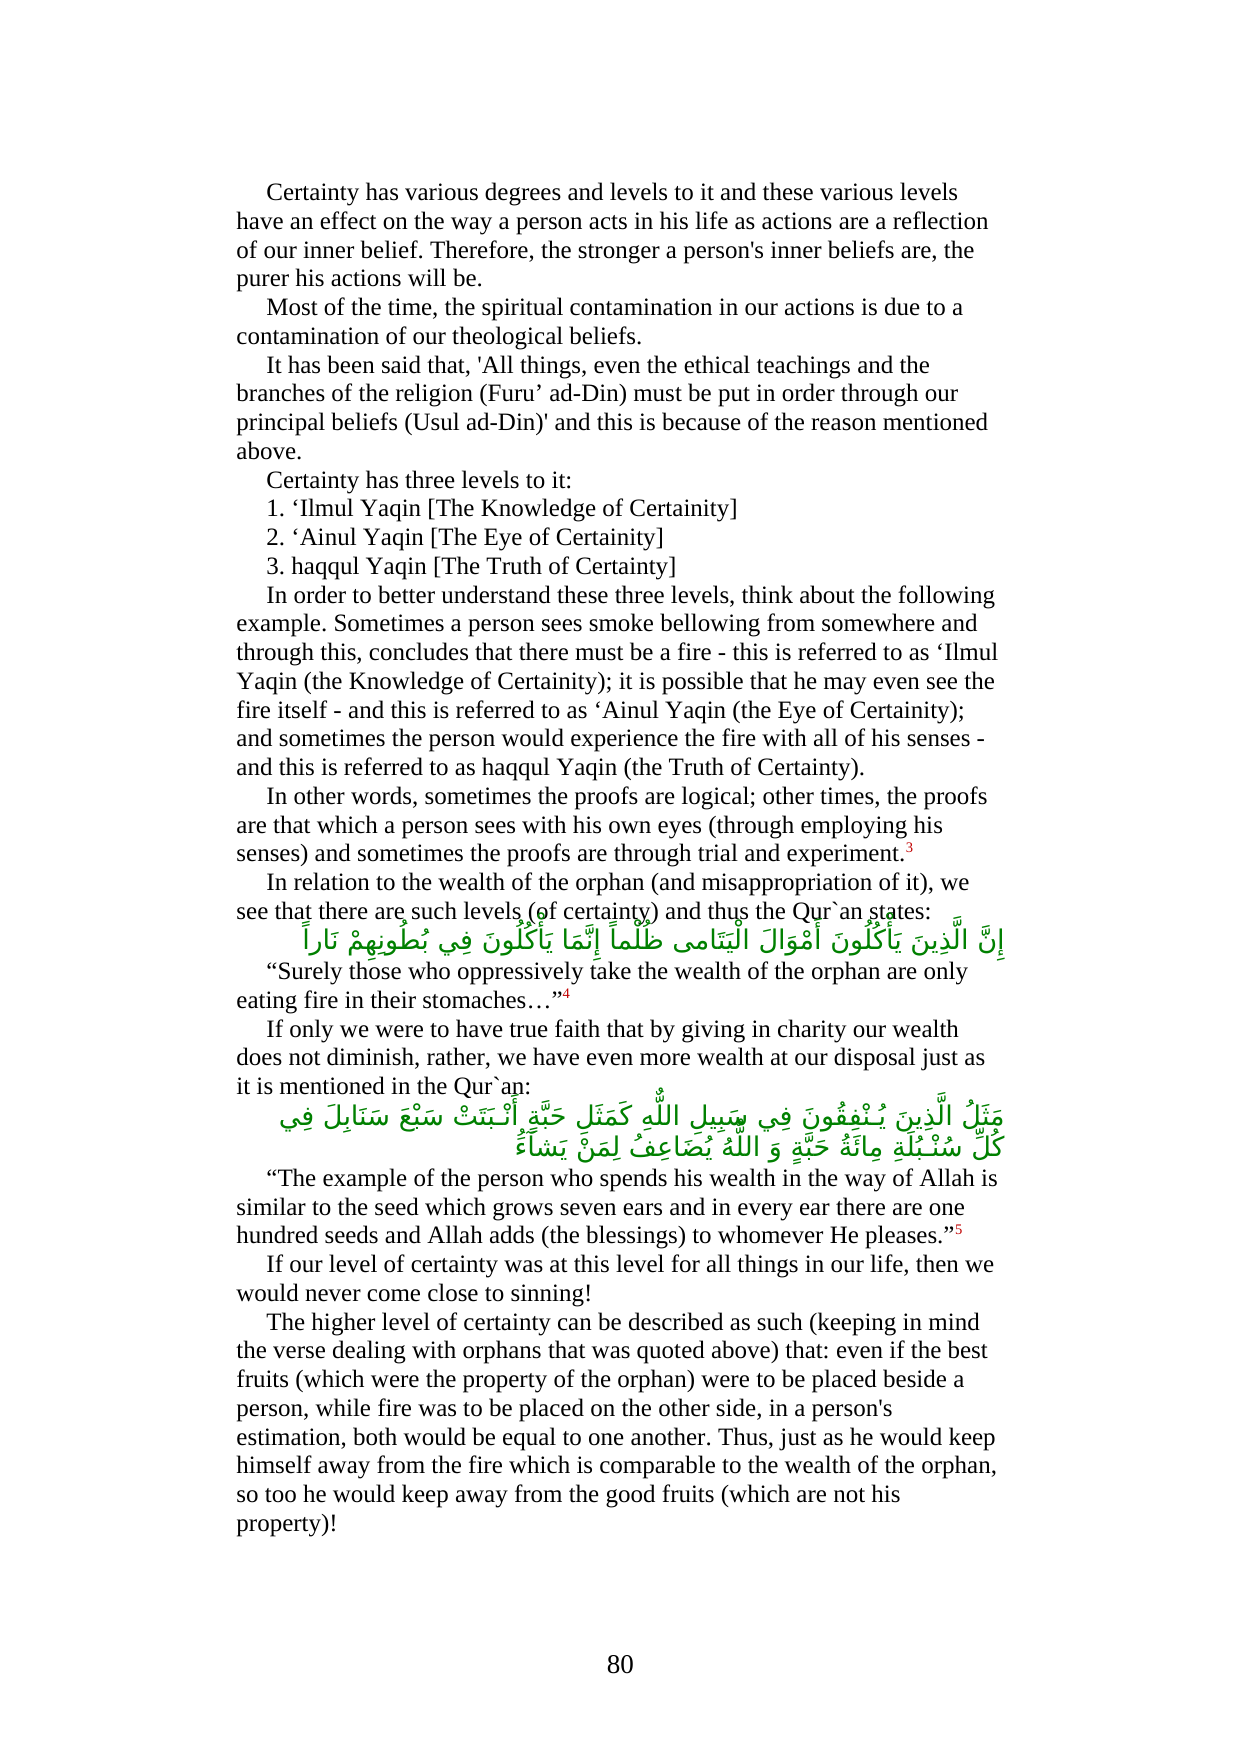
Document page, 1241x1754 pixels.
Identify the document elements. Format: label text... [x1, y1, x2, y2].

text 1. ‘Ilmul Yaqin [The Knowledge of Certainity] [236, 493, 1004, 522]
text If our level of certainty was at this level for all things in our life, then we would never come close to sinning! [236, 1249, 1004, 1307]
text “The example of the person who spends his wealth in the way of Allah is similar to the seed which grows seven ears and in every ear there are one hundred seeds and Allah adds (the blessings) to whomever He pleases.”5 [236, 1163, 1004, 1249]
text 2. ‘Ainul Yaqin [The Eye of Certainity] [236, 522, 1004, 551]
text If only we were to have true faith that by giving in charity our wealth does not diminish, rather, we have even more wealth at our disposal just as it is mentioned in the Qur`an: [236, 1014, 1004, 1100]
text In other words, sometimes the proofs are logical; other times, the proofs are that which a person sees with his own eyes (through employing his senses) and sometimes the proofs are through trial and experiment.3 [236, 781, 1004, 867]
text It has been said that, 'All things, even the ethical teachings and the branches of the religion (Furu’ ad-Din) must be put in order through our principal beliefs (Usul ad-Din)' and this is because of the reason mentioned above. [236, 350, 1004, 465]
text In order to better understand these three levels, think about the following example. Sometimes a person sees smoke bellowing from somewhere and through this, concludes that there must be a fire - this is referred to as ‘Ilmul Yaqin (the Knowledge of Certainity); it is possible that he may even see the fire itself - and this is referred to as ‘Ainul Yaqin (the Eye of Certainity); and sometimes the person would experience the fire with all of his senses - and this is referred to as haqqul Yaqin (the Truth of Certainty). [236, 580, 1004, 781]
text 3. haqqul Yaqin [The Truth of Certainty] [236, 551, 1004, 580]
text The higher level of certainty can be described as such (keeping in mind the verse dealing with orphans that was quoted above) that: even if the best fruits (which were the property of the orphan) were to be placed beside a person, while fire was to be placed on the other side, in a person's estimation, both would be equal to one another. Thus, just as he would keep himself away from the fire which is comparable to the wealth of the orphan, so too he would keep away from the good fruits (which are not his property)! [236, 1307, 1004, 1537]
text إِنَّ الَّذِينَ يَأْكُلُونَ أَمْوَالَ الْيَتَامى ظُلْماً إِنَّمَا يَأْكُلُونَ فِي بُطُونِهِمْ نَاراً [236, 925, 1004, 956]
text مَثَلُ الَّذِينَ يُـنْفِقُونَ فِي سَبِيلِ اللٌّهِ كَمَثَلِ حَبَّةٍ أَنْـبَتَتْ سَبْعَ سَنَابِلَ فِي كُلِّ سُنْـبُلَةِ مِائَةُ حَبَّةٍ وَ اللٌّهُ يُضَاعِفُ لِمَنْ يَشآءَُ [236, 1100, 1004, 1163]
text Certainty has various degrees and levels to it and these various levels have an effect on the way a person acts in his life as actions are a reflection of our inner belief. Therefore, the stronger a person's inner beliefs are, the purer his actions will be. [236, 177, 1004, 292]
text Most of the time, the spiritual contamination in our actions is due to a contamination of our theological beliefs. [236, 292, 1004, 350]
text Certainty has three levels to it: [236, 465, 1004, 493]
text “Surely those who oppressively take the wealth of the orphan are only eating fire in their stomaches…”4 [236, 956, 1004, 1014]
text In relation to the wealth of the orphan (and misappropriation of it), we see that there are such levels (of certainty) and thus the Qur`an states: [236, 867, 1004, 925]
